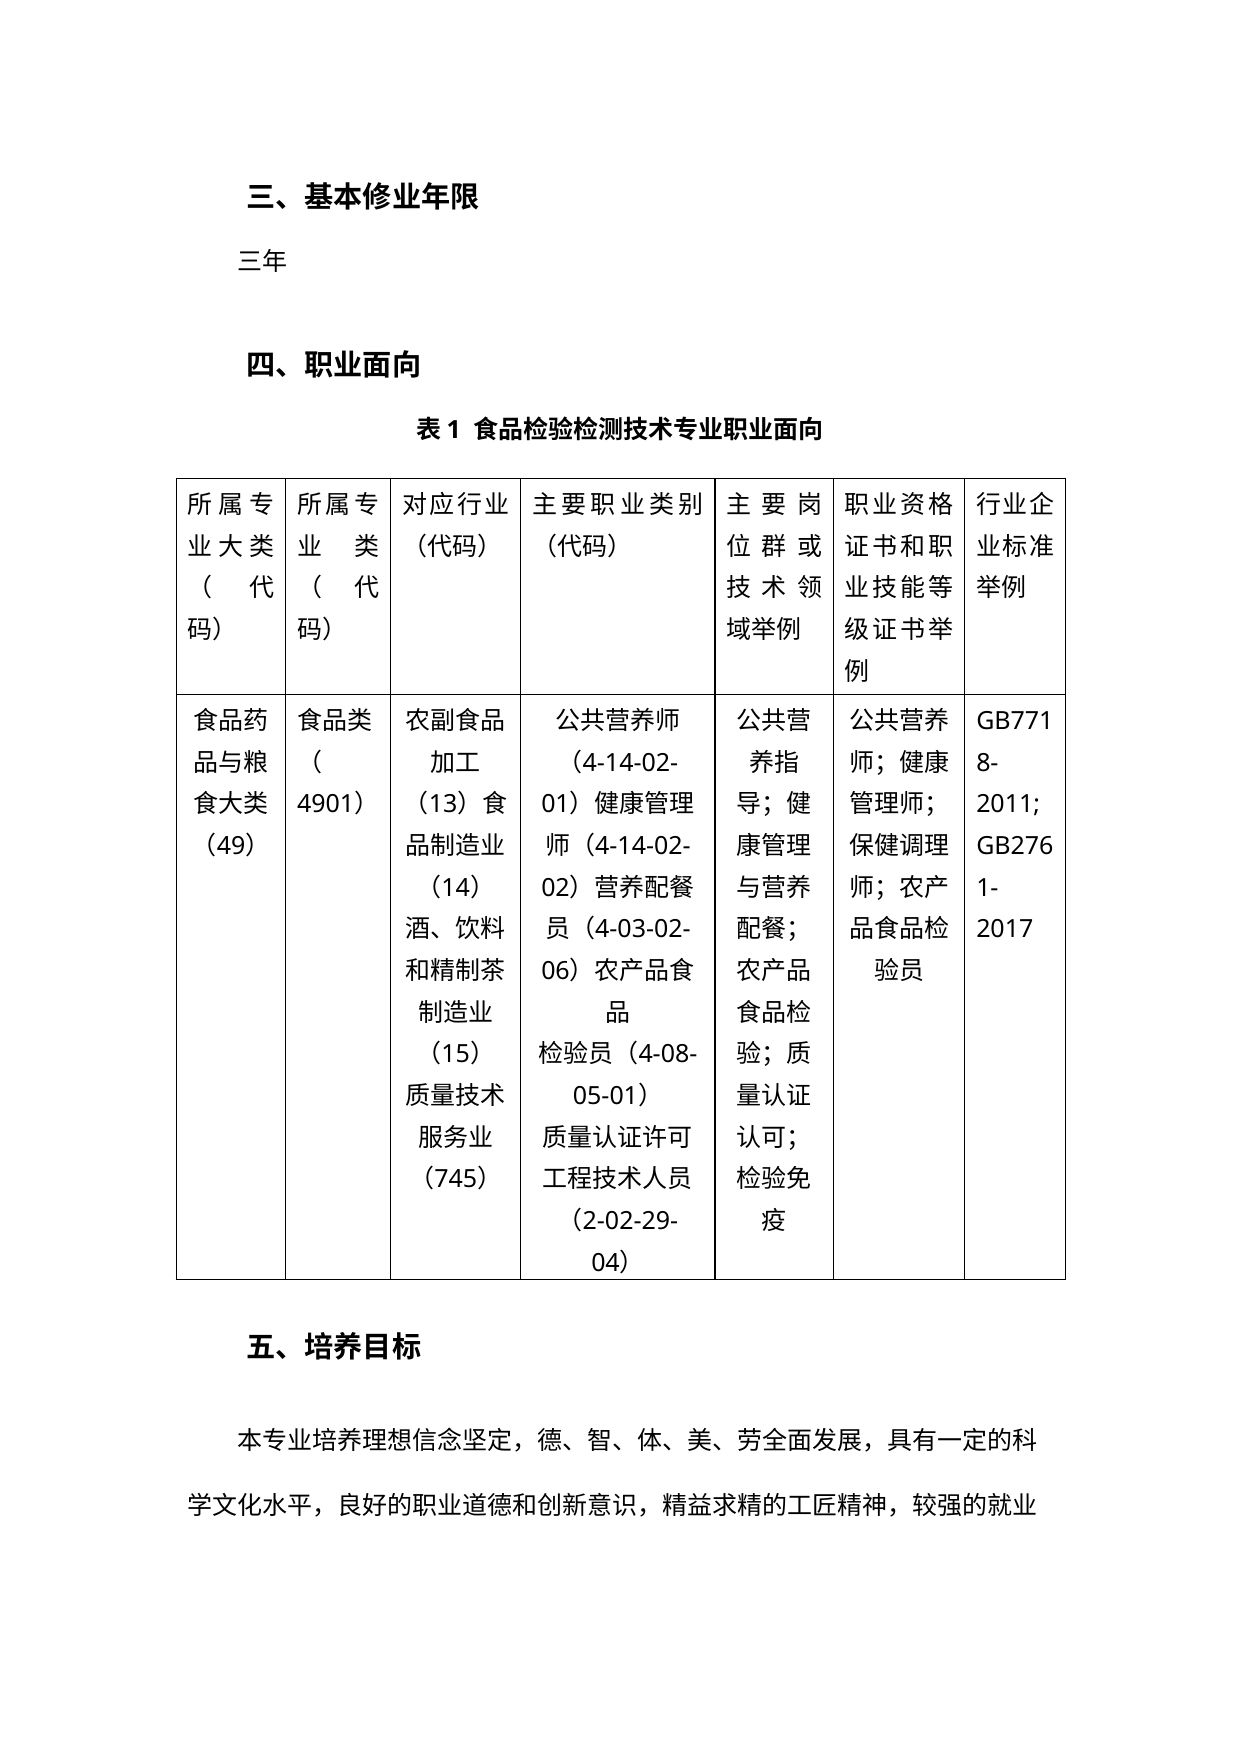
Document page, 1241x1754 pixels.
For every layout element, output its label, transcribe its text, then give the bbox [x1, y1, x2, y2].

table_cell 食品药品与粮食大类 （49） [177, 695, 285, 1278]
table_cell 公共营养师；健康管理师；保健调理师；农产品食品检验员 [834, 695, 964, 1278]
table_header 职业资格证书和职业技能等级证书举例 [834, 479, 964, 694]
table_header 主要职业类别（代码） [521, 479, 714, 694]
table_header 主要岗位群或技术领域举例 [716, 479, 833, 694]
table_header 对应行业（代码） [391, 479, 520, 694]
text 五、培养目标 [187, 1312, 1053, 1377]
table_cell GB7718-2011; GB2761-2017 [965, 695, 1065, 1278]
text 三、基本修业年限 [187, 162, 1053, 227]
table_cell 食品类 （4901） [286, 695, 390, 1278]
table_header 所属专业类（代码） [286, 479, 390, 694]
table_cell 公共营养指导；健康管理与营养配餐；农产品食品检验；质量认证认可；检验免疫 [716, 695, 833, 1278]
text 表1 食品检验检测技术专业职业面向 [187, 395, 1053, 460]
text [187, 1406, 1053, 1536]
table_cell 公共营养师（4-14-02-01）健康管理师（4-14-02-02）营养配餐员（4-03-02-06）农产品食品 检验员（4-08-05-01） 质量认证许可工程技术人员（2-02-29-04） [521, 695, 714, 1278]
table_cell 农副食品加工（13）食品制造业（14）酒、饮料和精制茶制造业（15） 质量技术服务业（745） [391, 695, 520, 1278]
text 三年 [187, 227, 1053, 292]
text 四、职业面向 [187, 330, 1053, 395]
table_header 行业企业标准举例 [965, 479, 1065, 694]
table_header 所属专业大类（代码） [177, 479, 285, 694]
